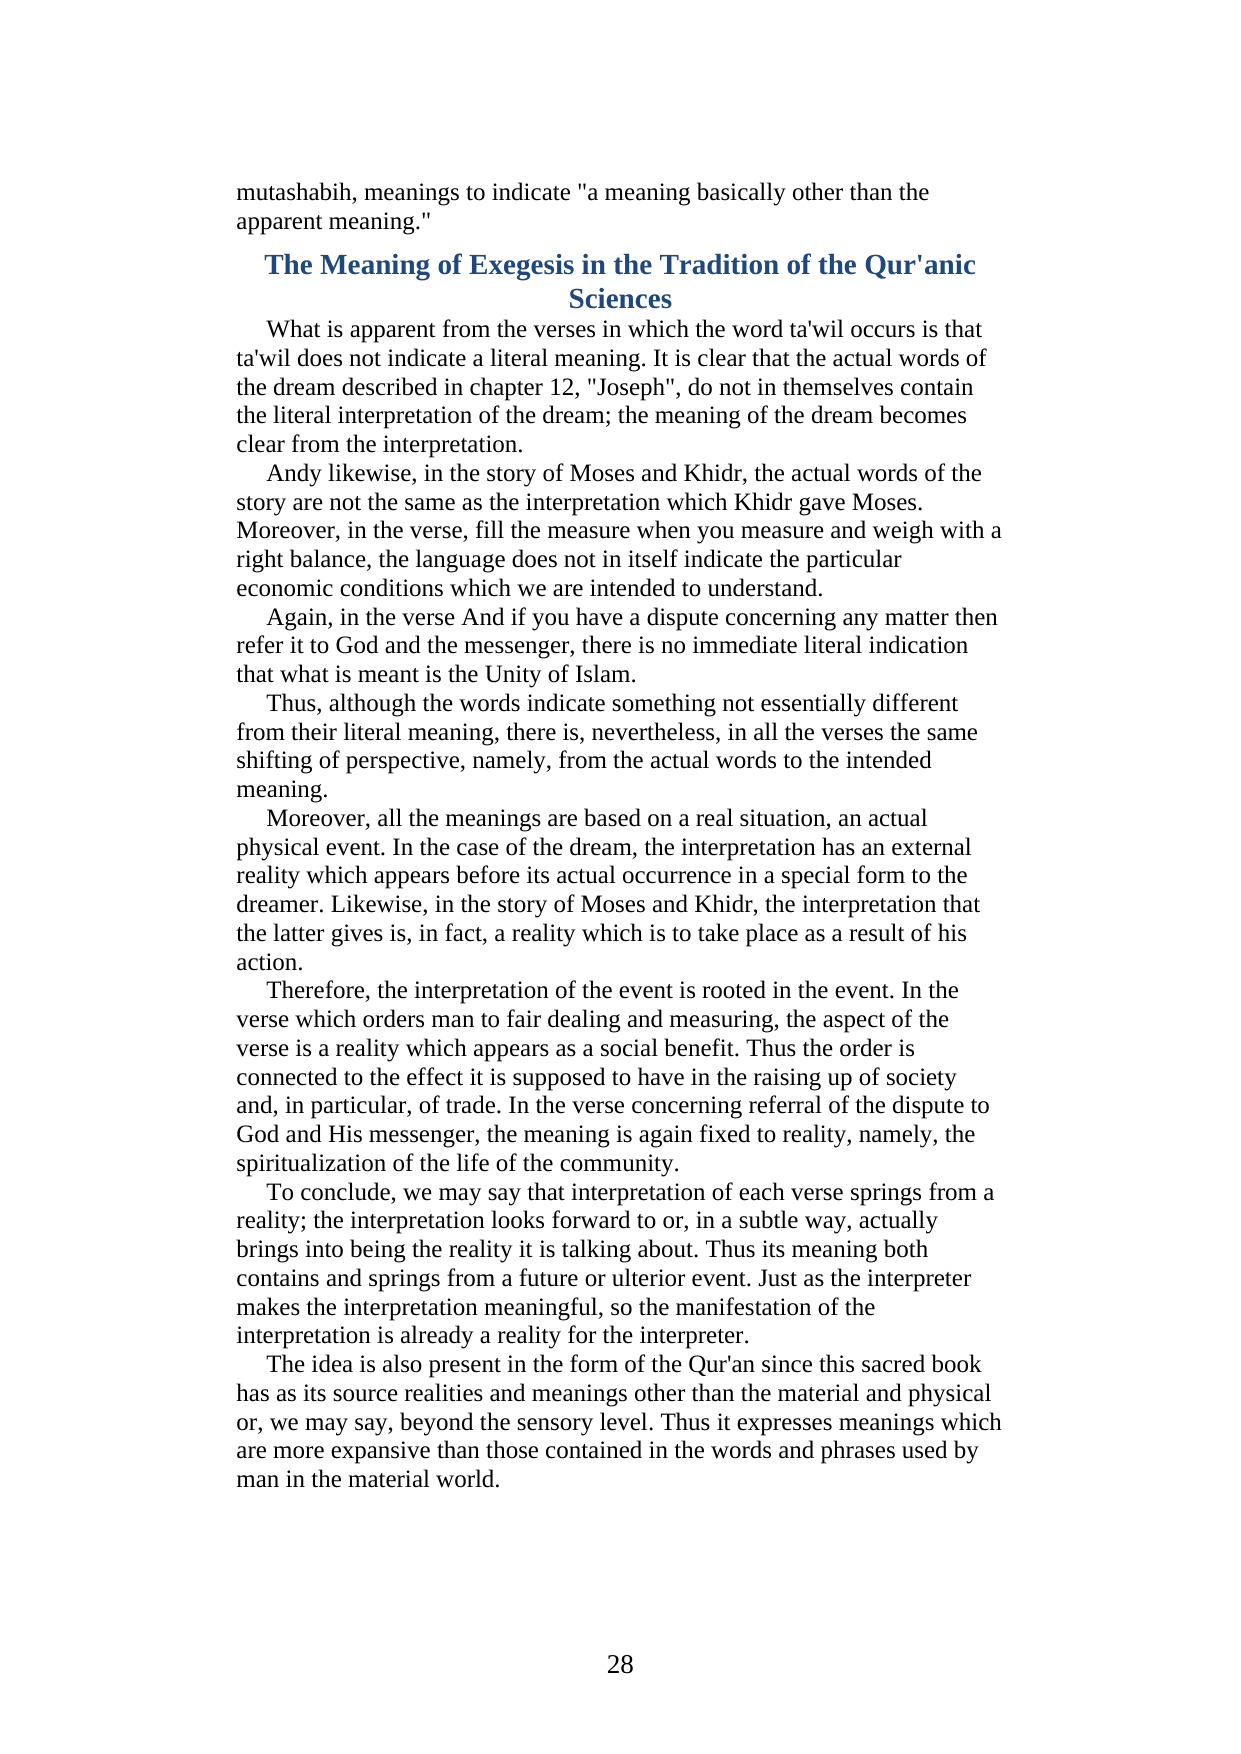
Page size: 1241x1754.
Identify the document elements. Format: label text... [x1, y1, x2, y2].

text Moreover, all the meanings are based on a real situation, an actual physical event. In the case of the dream, the interpretation has an external reality which appears before its actual occurrence in a special form to the dreamer. Likewise, in the story of Moses and Khidr, the interpretation that the latter gives is, in fact, a reality which is to take place as a result of his action. [236, 803, 1004, 976]
text The idea is also present in the form of the Qur'an since this sacred book has as its source realities and meanings other than the material and physical or, we may say, beyond the sensory level. Thus it expresses meanings which are more expansive than those contained in the words and phrases used by man in the material world. [236, 1349, 1004, 1493]
text Therefore, the interpretation of the event is rooted in the event. In the verse which orders man to fair dealing and measuring, the aspect of the verse is a reality which appears as a social benefit. Thus the order is connected to the effect it is supposed to have in the raising up of society and, in particular, of trade. In the verse concerning referral of the dispute to God and His messenger, the meaning is again fixed to reality, namely, the spiritualization of the life of the community. [236, 976, 1004, 1177]
text To conclude, we may say that interpretation of each verse springs from a reality; the interpretation looks forward to or, in a subtle way, actually brings into being the reality it is talking about. Thus its meaning both contains and springs from a future or ulterior event. Just as the interpreter makes the interpretation meaningful, so the manifestation of the interpretation is already a reality for the interpreter. [236, 1177, 1004, 1349]
text Andy likewise, in the story of Moses and Khidr, the actual words of the story are not the same as the interpretation which Khidr gave Moses. Moreover, in the verse, fill the measure when you measure and weigh with a right balance, the language does not in itself indicate the particular economic conditions which we are intended to understand. [236, 458, 1004, 602]
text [236, 177, 1004, 235]
text Again, in the verse And if you have a dispute concerning any matter then refer it to God and the messenger, there is no immediate literal indication that what is meant is the Unity of Islam. [236, 602, 1004, 688]
text Thus, although the words indicate something not essentially different from their literal meaning, there is, nevertheless, in all the verses the same shifting of perspective, namely, from the actual words to the intended meaning. [236, 688, 1004, 803]
text What is apparent from the verses in which the word ta'wil occurs is that ta'wil does not indicate a literal meaning. It is clear that the actual words of the dream described in chapter 12, "Joseph", do not in themselves contain the literal interpretation of the dream; the meaning of the dream becomes clear from the interpretation. [236, 314, 1004, 458]
subtitle The Meaning of Exegesis in the Tradition of the Qur'anic Sciences [236, 247, 1004, 314]
